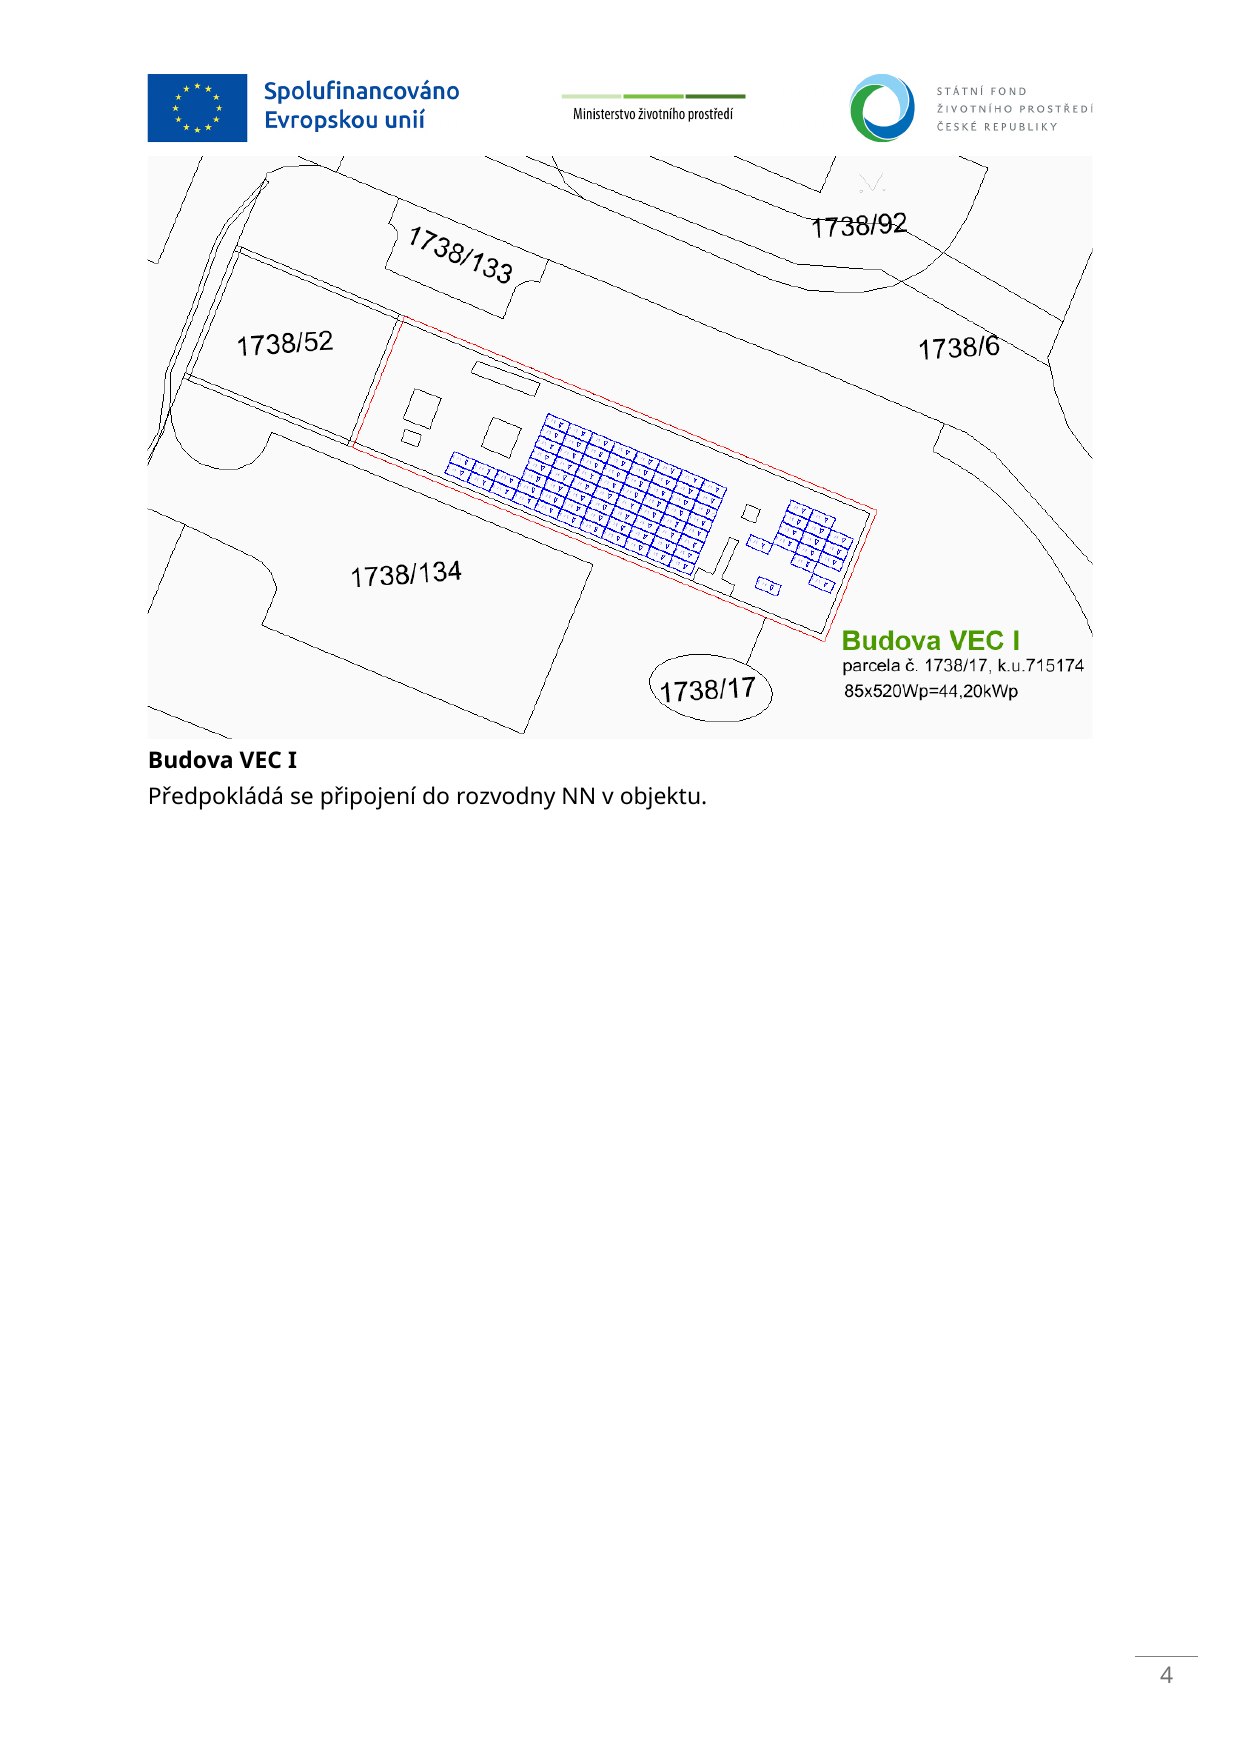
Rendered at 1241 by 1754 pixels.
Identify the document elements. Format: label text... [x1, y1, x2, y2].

text Budova VEC I [148, 744, 1093, 775]
picture [147, 156, 1093, 739]
text Předpokládá se připojení do rozvodny NN v objektu. [148, 779, 1093, 811]
picture [147, 73, 1093, 143]
